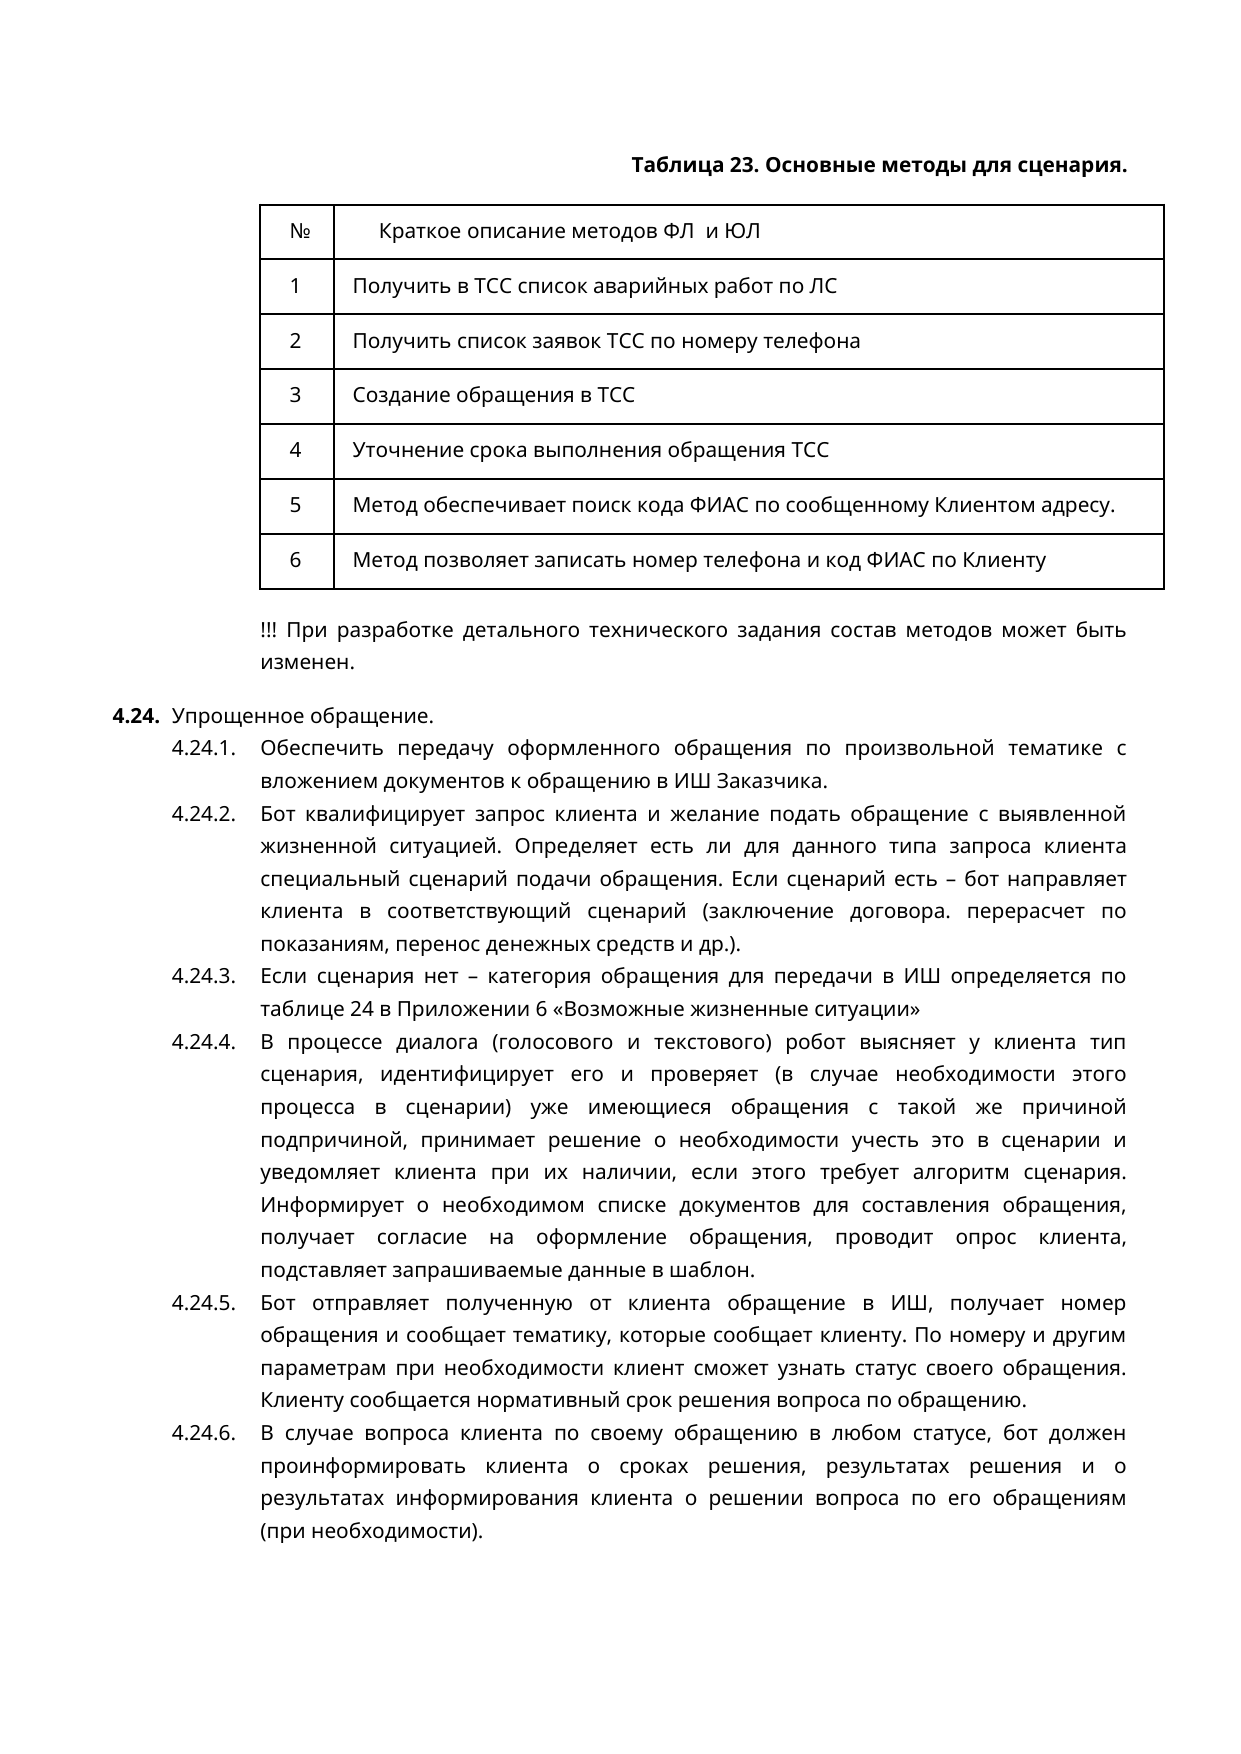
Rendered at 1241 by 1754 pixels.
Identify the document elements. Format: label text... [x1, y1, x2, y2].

table_cell Получить список заявок ТСС по номеру телефона [335, 315, 1163, 368]
table_cell 1 [261, 260, 333, 313]
list !!! При разработке детального технического задания состав методов может быть изменен. [260, 615, 1128, 676]
table_cell 3 [261, 370, 333, 423]
list В процессе диалога (голосового и текстового) робот выясняет у клиента тип сценария, идентифицирует его и проверяет (в случае необходимости этого процесса в сценарии) уже имеющиеся обращения с такой же причиной подпричиной, принимает решение о необходимости учесть это в сценарии и уведомляет клиента при их наличии, если этого требует алгоритм сценария. Информирует о необходимом списке документов для составления обращения, получает согласие на оформление обращения, проводит опрос клиента, подставляет запрашиваемые данные в шаблон. [172, 1027, 1128, 1283]
list Обеспечить передачу оформленного обращения по произвольной тематике с вложением документов к обращению в ИШ Заказчика. [172, 733, 1128, 794]
list В случае вопроса клиента по своему обращению в любом статусе, бот должен проинформировать клиента о сроках решения, результатах решения и о результатах информирования клиента о решении вопроса по его обращениям (при необходимости). [172, 1418, 1128, 1544]
table_cell Создание обращения в ТСС [335, 370, 1163, 423]
list Таблица 23. Основные методы для сценария. [112, 150, 1128, 178]
list Бот квалифицирует запрос клиента и желание подать обращение с выявленной жизненной ситуацией. Определяет есть ли для данного типа запроса клиента специальный сценарий подачи обращения. Если сценарий есть – бот направляет клиента в соответствующий сценарий (заключение договора. перерасчет по показаниям, перенос денежных средств и др.). [172, 799, 1128, 957]
table_cell 2 [261, 315, 333, 368]
table_header № [261, 206, 333, 258]
list Если сценария нет – категория обращения для передачи в ИШ определяется по таблице 24 в Приложении 6 «Возможные жизненные ситуации» [172, 962, 1128, 1023]
table_cell 6 [261, 535, 333, 588]
list Бот отправляет полученную от клиента обращение в ИШ, получает номер обращения и сообщает тематику, которые сообщает клиенту. По номеру и другим параметрам при необходимости клиент сможет узнать статус своего обращения. Клиенту сообщается нормативный срок решения вопроса по обращению. [172, 1288, 1128, 1414]
table_cell Метод позволяет записать номер телефона и код ФИАС по Клиенту [335, 535, 1163, 588]
subtitle Упрощенное обращение. [112, 701, 1128, 729]
table_cell 4 [261, 425, 333, 478]
table_cell Метод обеспечивает поиск кода ФИАС по сообщенному Клиентом адресу. [335, 480, 1163, 533]
table_cell Уточнение срока выполнения обращения ТСС [335, 425, 1163, 478]
table_header Краткое описание методов ФЛ и ЮЛ [335, 206, 1163, 258]
table_cell Получить в ТСС список аварийных работ по ЛС [335, 260, 1163, 313]
table_cell 5 [261, 480, 333, 533]
